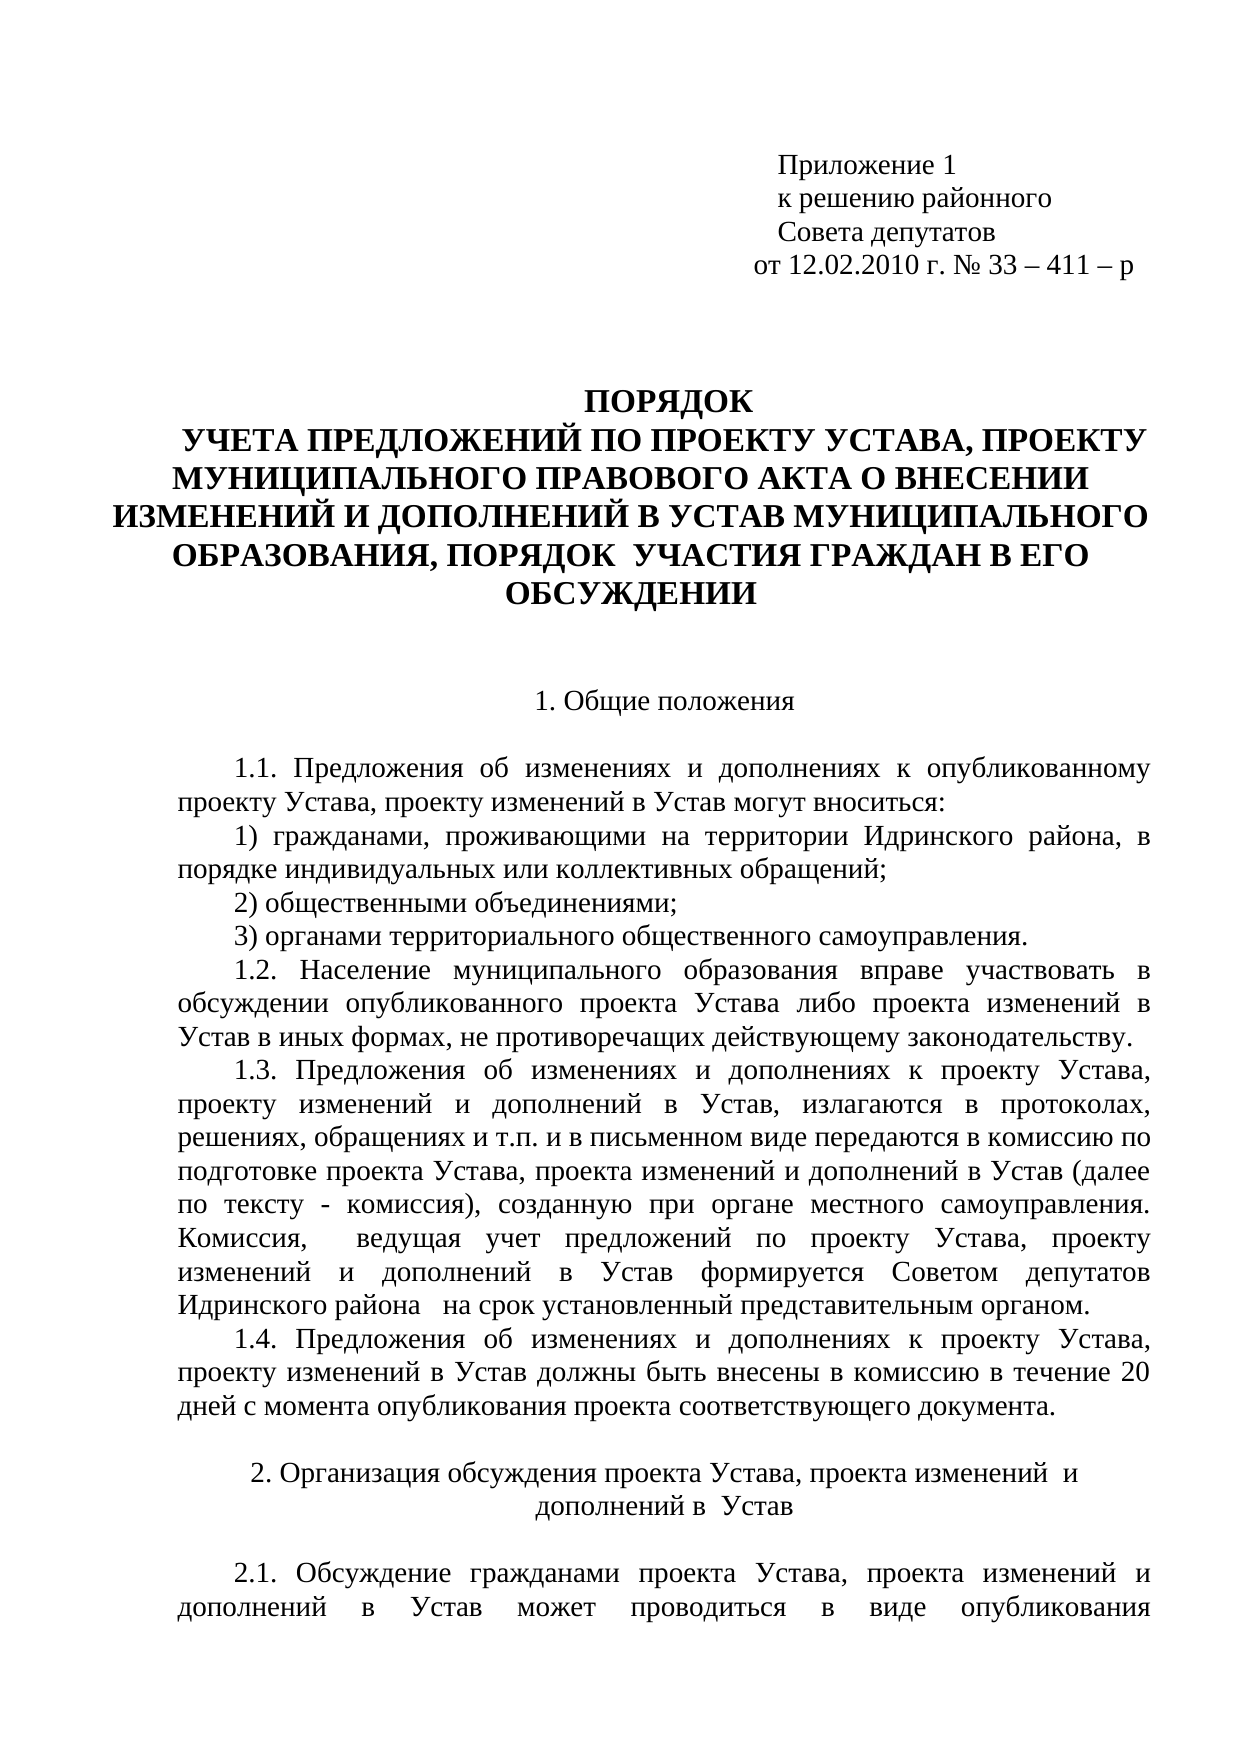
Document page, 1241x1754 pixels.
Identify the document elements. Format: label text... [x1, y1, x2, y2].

text 2) общественными объединениями; [177, 885, 1152, 918]
text 1.3. Предложения об изменениях и дополнениях к проекту Устава, проекту изменений и дополнений в Устав, излагаются в протоколах, решениях, обращениях и т.п. и в письменном виде передаются в комиссию по подготовке проекта Устава, проекта изменений и дополнений в Устав (далее по тексту - комиссия), созданную при органе местного самоуправления. Комиссия, ведущая учет предложений по проекту Устава, проекту изменений и дополнений в Устав формируется Советом депутатов Идринского района на срок установленный представительным органом. [177, 1052, 1152, 1321]
text 1.1. Предложения об изменениях и дополнениях к опубликованному проекту Устава, проекту изменений в Устав могут вноситься: [177, 751, 1152, 818]
text 1. Общие положения [177, 683, 1152, 717]
text Приложение 1 [777, 147, 1152, 180]
text ПОРЯДОК [110, 382, 1152, 420]
text к решению районного [777, 180, 1152, 214]
text 1.2. Население муниципального образования вправе участвовать в обсуждении опубликованного проекта Устава либо проекта изменений в Устав в иных формах, не противоречащих действующему законодательству. [177, 952, 1152, 1052]
text 2. Организация обсуждения проекта Устава, проекта изменений и дополнений в Устав [177, 1455, 1152, 1522]
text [177, 1556, 1152, 1623]
text от 12.02.2010 г. № 33 – 411 – р [177, 247, 1152, 281]
text 3) органами территориального общественного самоуправления. [177, 918, 1152, 952]
text 1) гражданами, проживающими на территории Идринского района, в порядке индивидуальных или коллективных обращений; [177, 818, 1152, 885]
text Совета депутатов [777, 214, 1152, 247]
text УЧЕТА ПРЕДЛОЖЕНИЙ ПО ПРОЕКТУ УСТАВА, ПРОЕКТУ МУНИЦИПАЛЬНОГО ПРАВОВОГО АКТА О ВНЕСЕНИИ ИЗМЕНЕНИЙ И ДОПОЛНЕНИЙ В УСТАВ МУНИЦИПАЛЬНОГО ОБРАЗОВАНИЯ, ПОРЯДОК УЧАСТИЯ ГРАЖДАН В ЕГО ОБСУЖДЕНИИ [110, 420, 1152, 612]
text 1.4. Предложения об изменениях и дополнениях к проекту Устава, проекту изменений в Устав должны быть внесены в комиссию в течение 20 дней с момента опубликования проекта соответствующего документа. [177, 1321, 1152, 1421]
